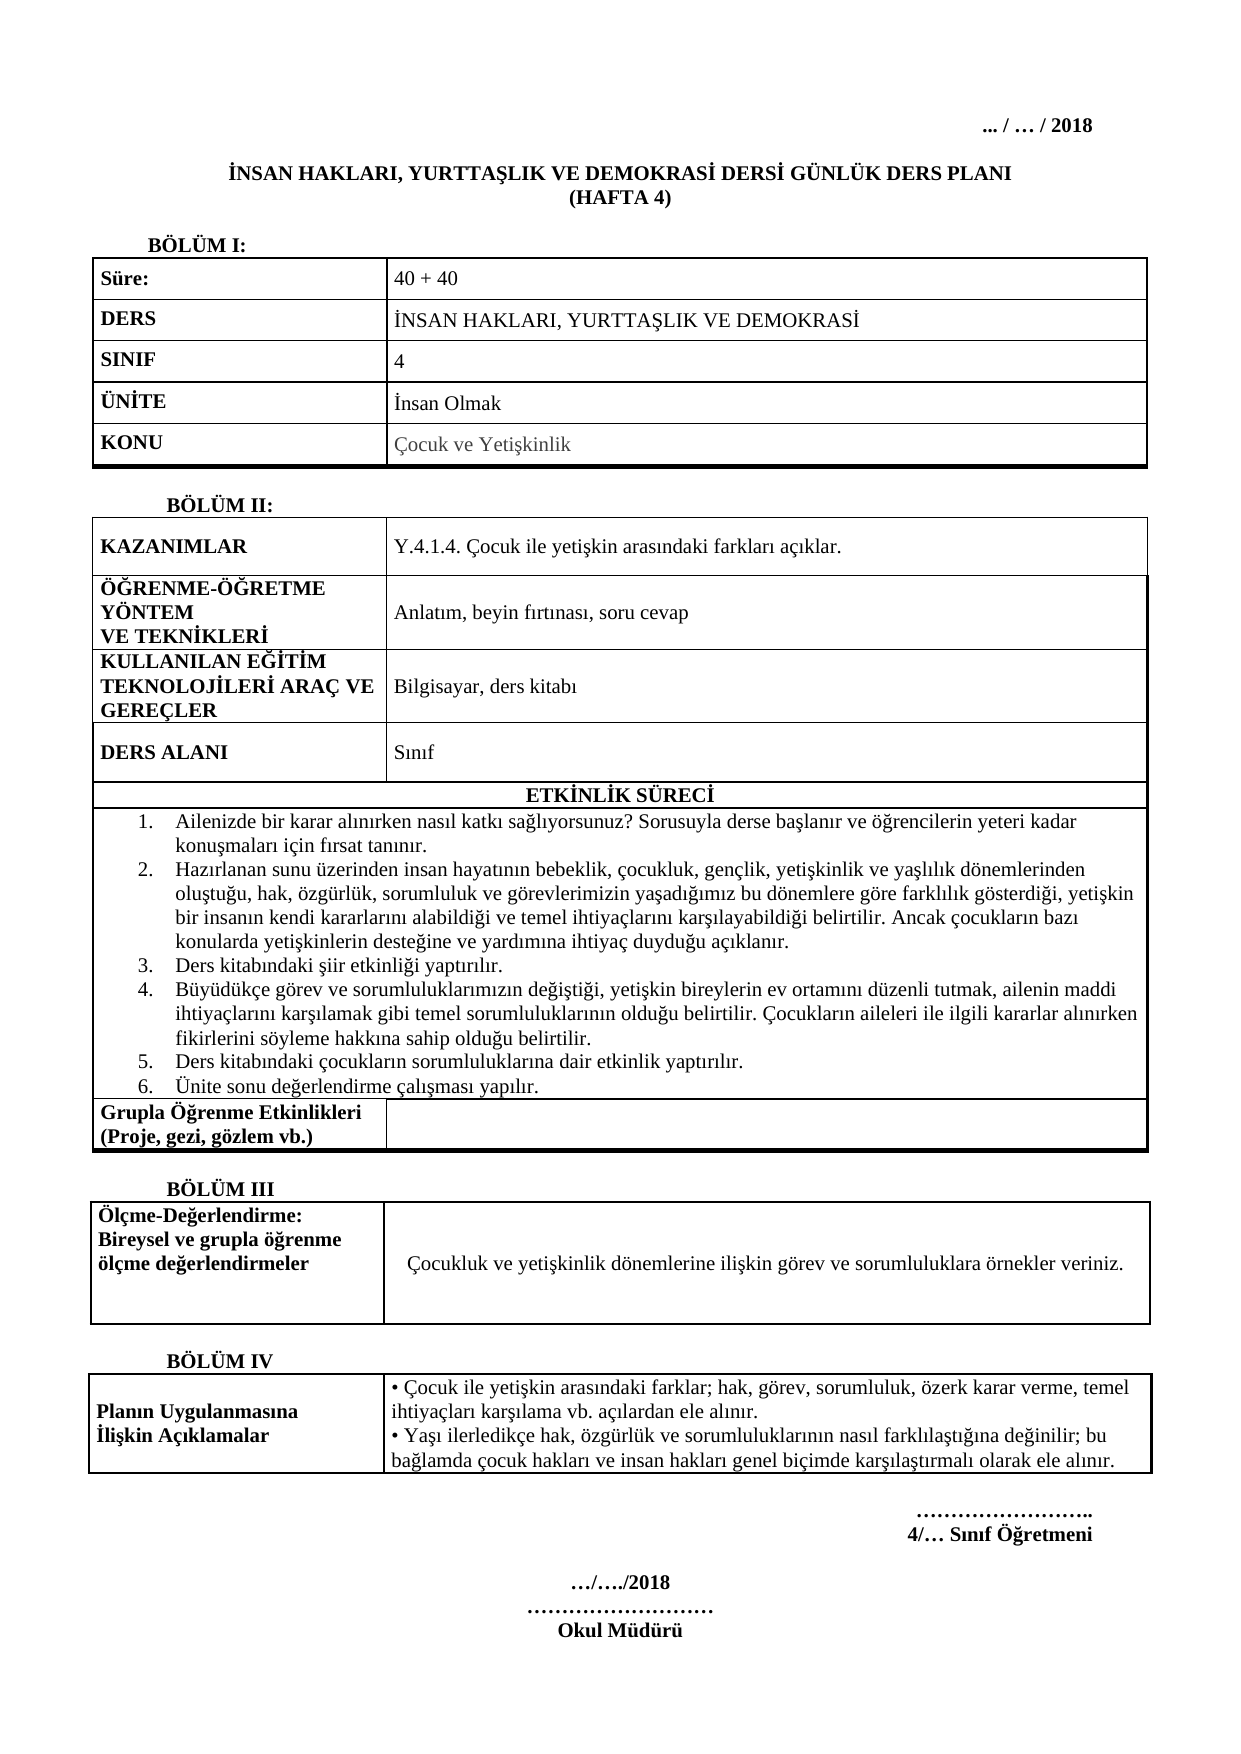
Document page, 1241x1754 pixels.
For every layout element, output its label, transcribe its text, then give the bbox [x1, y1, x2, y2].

table_cell KONU [94, 424, 386, 464]
table_cell ÜNİTE [94, 383, 386, 422]
table_header Y.4.1.4. Çocuk ile yetişkin arasındaki farkları açıklar. [387, 518, 1147, 575]
table_cell Çocuk ve Yetişkinlik [388, 424, 1146, 464]
table_cell İnsan Olmak [388, 383, 1146, 422]
table_cell SINIF [94, 341, 386, 381]
table_cell 4 [388, 341, 1146, 381]
table_cell İNSAN HAKLARI, YURTTAŞLIK VE DEMOKRASİ [388, 300, 1146, 340]
table_cell KULLANILAN EĞİTİM TEKNOLOJİLERİ ARAÇ VE GEREÇLER [93, 650, 386, 722]
table_cell Grupla Öğrenme Etkinlikleri (Proje, gezi, gözlem vb.) [94, 1099, 386, 1148]
table_cell Anlatım, beyin fırtınası, soru cevap [387, 576, 1146, 648]
text ... / … / 2018 [148, 113, 1092, 137]
table_cell ETKİNLİK SÜRECİ [94, 783, 1146, 807]
text BÖLÜM II: [148, 493, 1092, 517]
table_header Süre: [94, 259, 386, 298]
table_cell Bilgisayar, ders kitabı [387, 650, 1146, 722]
text İNSAN HAKLARI, YURTTAŞLIK VE DEMOKRASİ DERSİ GÜNLÜK DERS PLANI [148, 161, 1092, 185]
table_header Planın Uygulanmasına İlişkin Açıklamalar [90, 1375, 383, 1472]
text (HAFTA 4) [148, 185, 1092, 209]
table_cell [387, 1100, 1146, 1148]
table_header Ölçme-Değerlendirme: Bireysel ve grupla öğrenme ölçme değerlendirmeler [92, 1203, 383, 1323]
table_cell DERS [94, 300, 386, 340]
table_header Çocukluk ve yetişkinlik dönemlerine ilişkin görev ve sorumluluklara örnekler veriniz. [385, 1203, 1149, 1323]
text …………………….. [148, 1498, 1092, 1522]
subtitle BÖLÜM IV [148, 1349, 1092, 1373]
text Okul Müdürü [148, 1618, 1092, 1642]
text BÖLÜM I: [148, 233, 1092, 257]
table_header • Çocuk ile yetişkin arasındaki farklar; hak, görev, sorumluluk, özerk karar verme, temel ihtiyaçları karşılama vb. açılardan ele alınır. • Yaşı ilerledikçe hak, özgürlük ve sorumluluklarının nasıl farklılaştığına değinilir; bu bağlamda çocuk hakları ve insan hakları genel biçimde karşılaştırmalı olarak ele alınır. [385, 1375, 1150, 1472]
table_cell Ailenizde bir karar alınırken nasıl katkı sağlıyorsunuz? Sorusuyla derse başlanır ve öğrencilerin yeteri kadar konuşmaları için fırsat tanınır. Hazırlanan sunu üzerinden insan hayatının bebeklik, çocukluk, gençlik, yetişkinlik ve yaşlılık dönemlerinden oluştuğu, hak, özgürlük, sorumluluk ve görevlerimizin yaşadığımız bu dönemlere göre farklılık gösterdiği, yetişkin bir insanın kendi kararlarını alabildiği ve temel ihtiyaçlarını karşılayabildiği belirtilir. Ancak çocukların bazı konularda yetişkinlerin desteğine ve yardımına ihtiyaç duyduğu açıklanır. Ders kitabındaki şiir etkinliği yaptırılır. Büyüdükçe görev ve sorumluluklarımızın değiştiği, yetişkin bireylerin ev ortamını düzenli tutmak, ailenin maddi ihtiyaçlarını karşılamak gibi temel sorumluluklarının olduğu belirtilir. Çocukların aileleri ile ilgili kararlar alınırken fikirlerini söyleme hakkına sahip olduğu belirtilir. Ders kitabındaki çocukların sorumluluklarına dair etkinlik yaptırılır. Ünite sonu değerlendirme çalışması yapılır. [94, 809, 1146, 1098]
text ……………………… [148, 1594, 1092, 1618]
text 4/… Sınıf Öğretmeni [148, 1522, 1092, 1546]
table_header 40 + 40 [388, 259, 1146, 298]
table_header KAZANIMLAR [93, 518, 386, 575]
table_cell ÖĞRENME-ÖĞRETME YÖNTEM VE TEKNİKLERİ [93, 576, 386, 648]
table_cell Sınıf [387, 723, 1146, 781]
subtitle BÖLÜM III [148, 1177, 1092, 1201]
text …/…./2018 [148, 1570, 1092, 1594]
table_cell DERS ALANI [94, 723, 386, 781]
